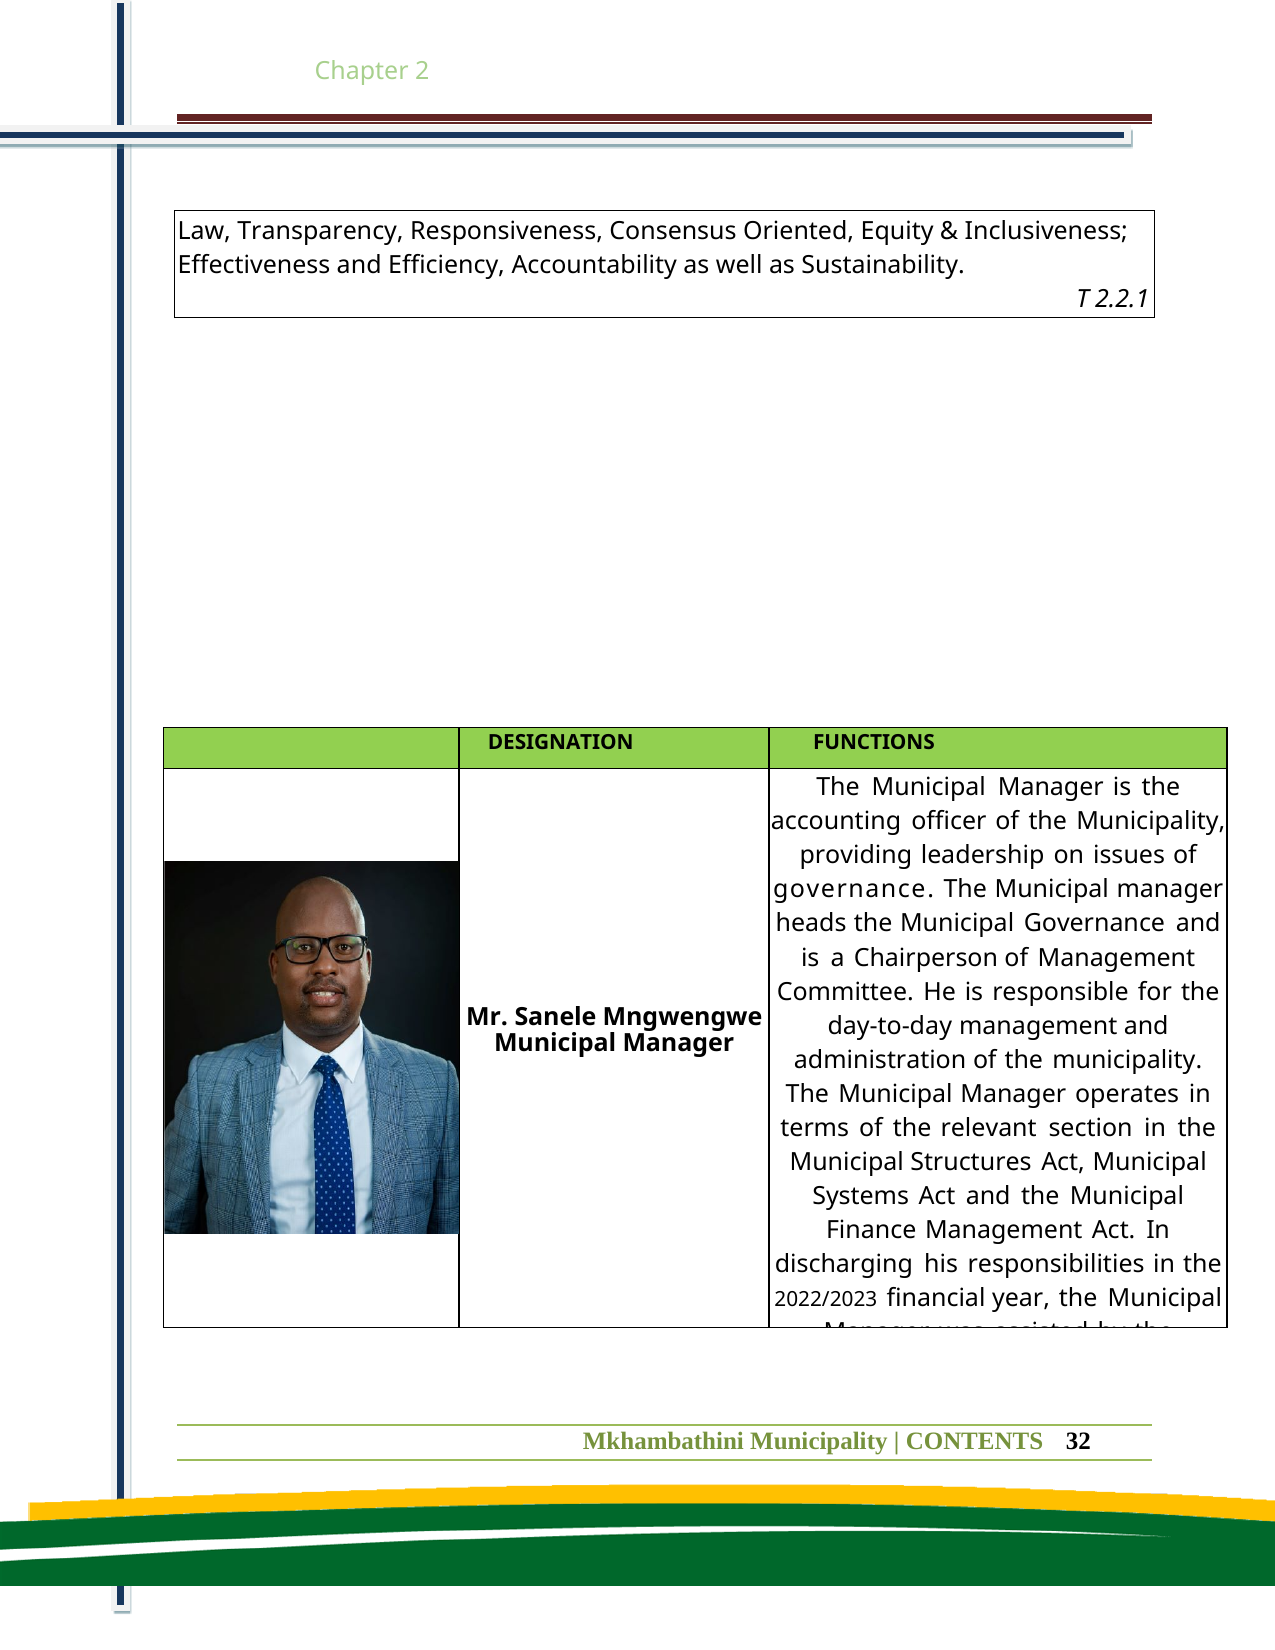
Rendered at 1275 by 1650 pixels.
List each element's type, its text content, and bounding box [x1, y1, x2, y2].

table_cell The Municipal Manager is the accounting officer of the Municipality, providing leadership on issues of governance. The Municipal manager heads the Municipal Governance and is a Chairperson of Management Committee. He is responsible for the day-to-day management and administration of the municipality. The Municipal Manager operates in terms of the relevant section in the Municipal Structures Act, Municipal Systems Act and the Municipal Finance Management Act. In discharging his responsibilities in the 2022/2023 financial year, the Municipal Manager was assisted by the Management Team. [770, 769, 1226, 1327]
table_header [164, 728, 458, 768]
picture [0, 1484, 1275, 1586]
table_header DESIGNATION [460, 728, 768, 768]
table_cell [164, 769, 458, 861]
picture [164, 861, 459, 1234]
table_header FUNCTIONS [770, 728, 1226, 768]
table_cell [164, 1234, 458, 1327]
text T 2.2.1 [175, 278, 1154, 317]
table_cell Mr. Sanele Mngwengwe Municipal Manager [460, 769, 768, 1327]
